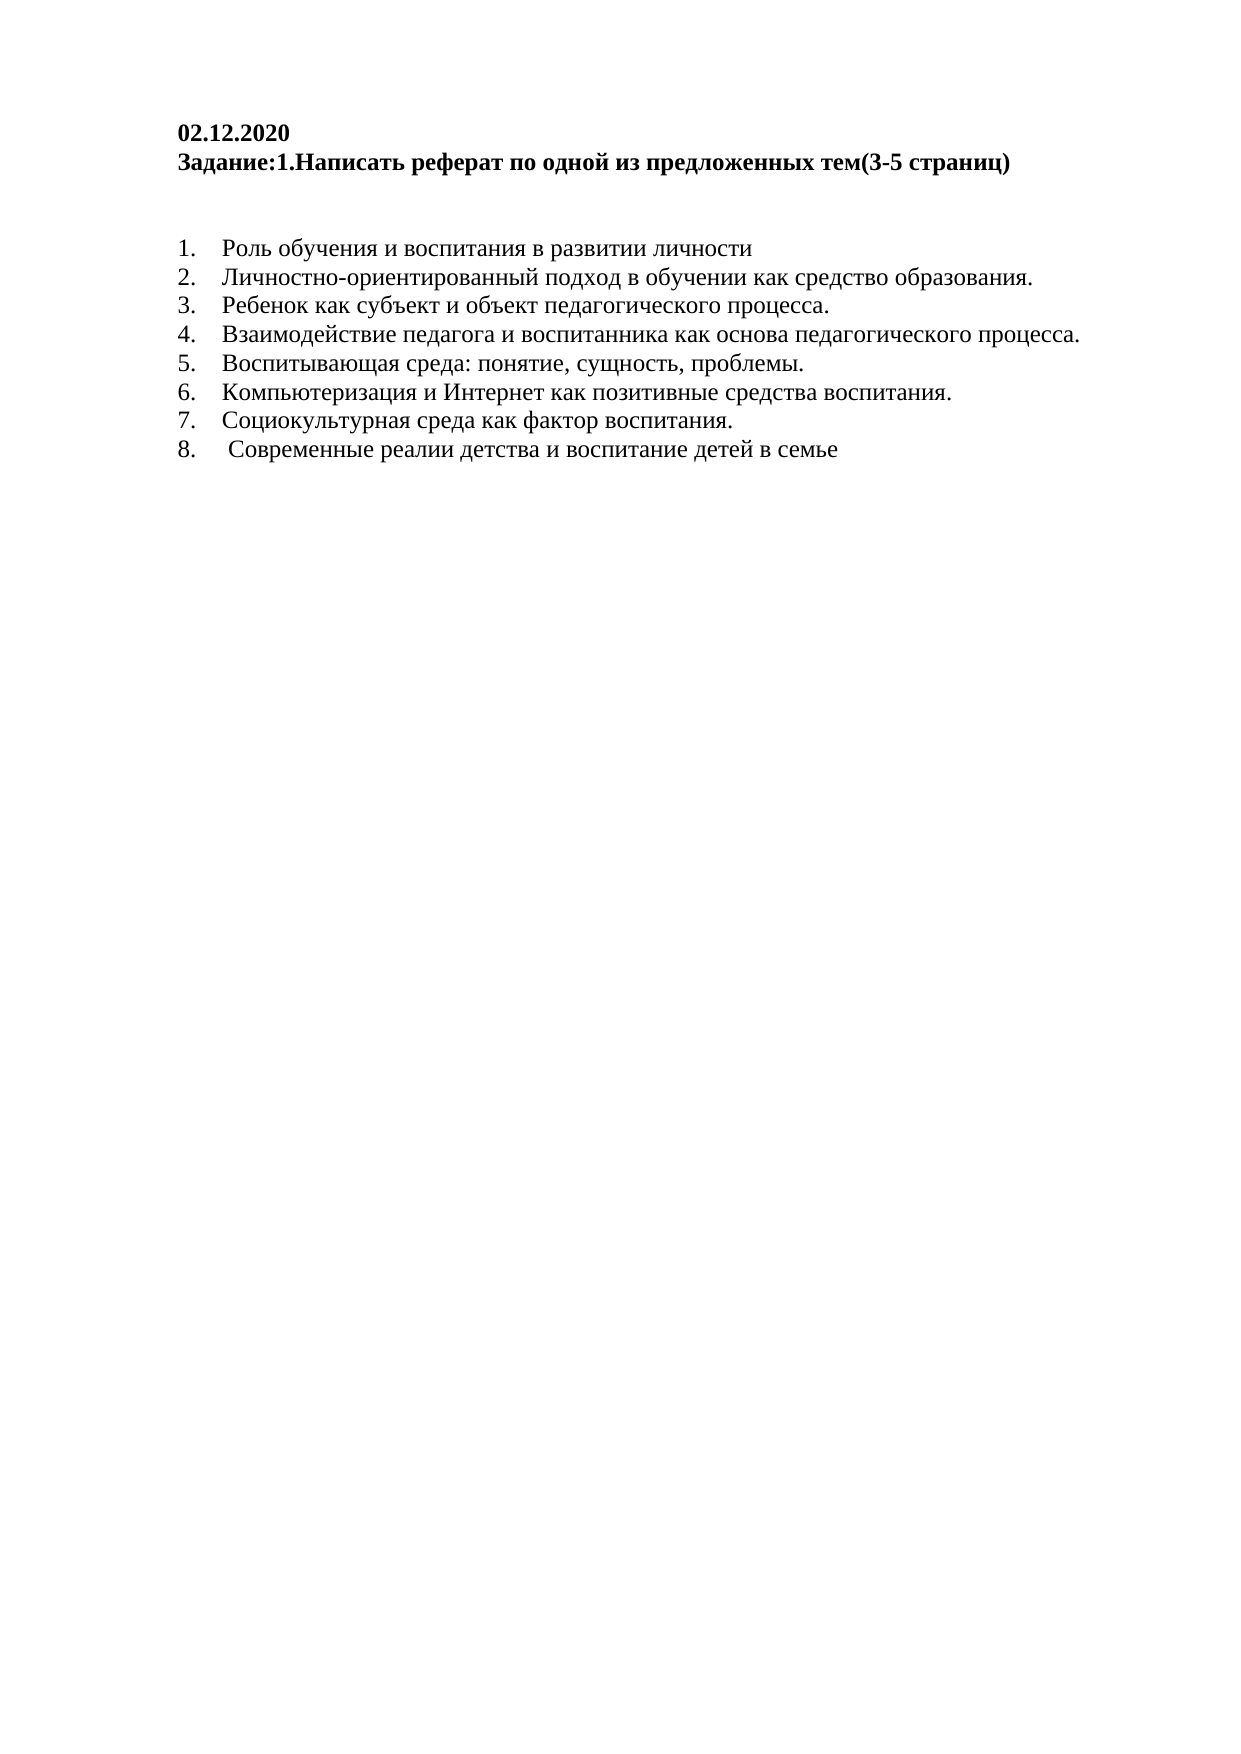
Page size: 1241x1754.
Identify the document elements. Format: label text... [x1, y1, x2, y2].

list Воспитывающая среда: понятие, сущность, проблемы. [177, 348, 1152, 377]
list Взаимодействие педагога и воспитанника как основа педагогического процесса. [177, 319, 1152, 348]
list Компьютеризация и Интернет как позитивные средства воспитания. [177, 377, 1152, 406]
list Социокультурная среда как фактор воспитания. [177, 406, 1152, 434]
list Ребенок как субъект и объект педагогического процесса. [177, 291, 1152, 319]
list Современные реалии детства и воспитание детей в семье [177, 434, 1152, 463]
list Роль обучения и воспитания в развитии личности [177, 233, 1152, 262]
list Личностно-ориентированный подход в обучении как средство образования. [177, 262, 1152, 291]
text 02.12.2020 [177, 118, 1152, 147]
text Задание:1.Написать реферат по одной из предложенных тем(3-5 страниц) [177, 147, 1152, 176]
